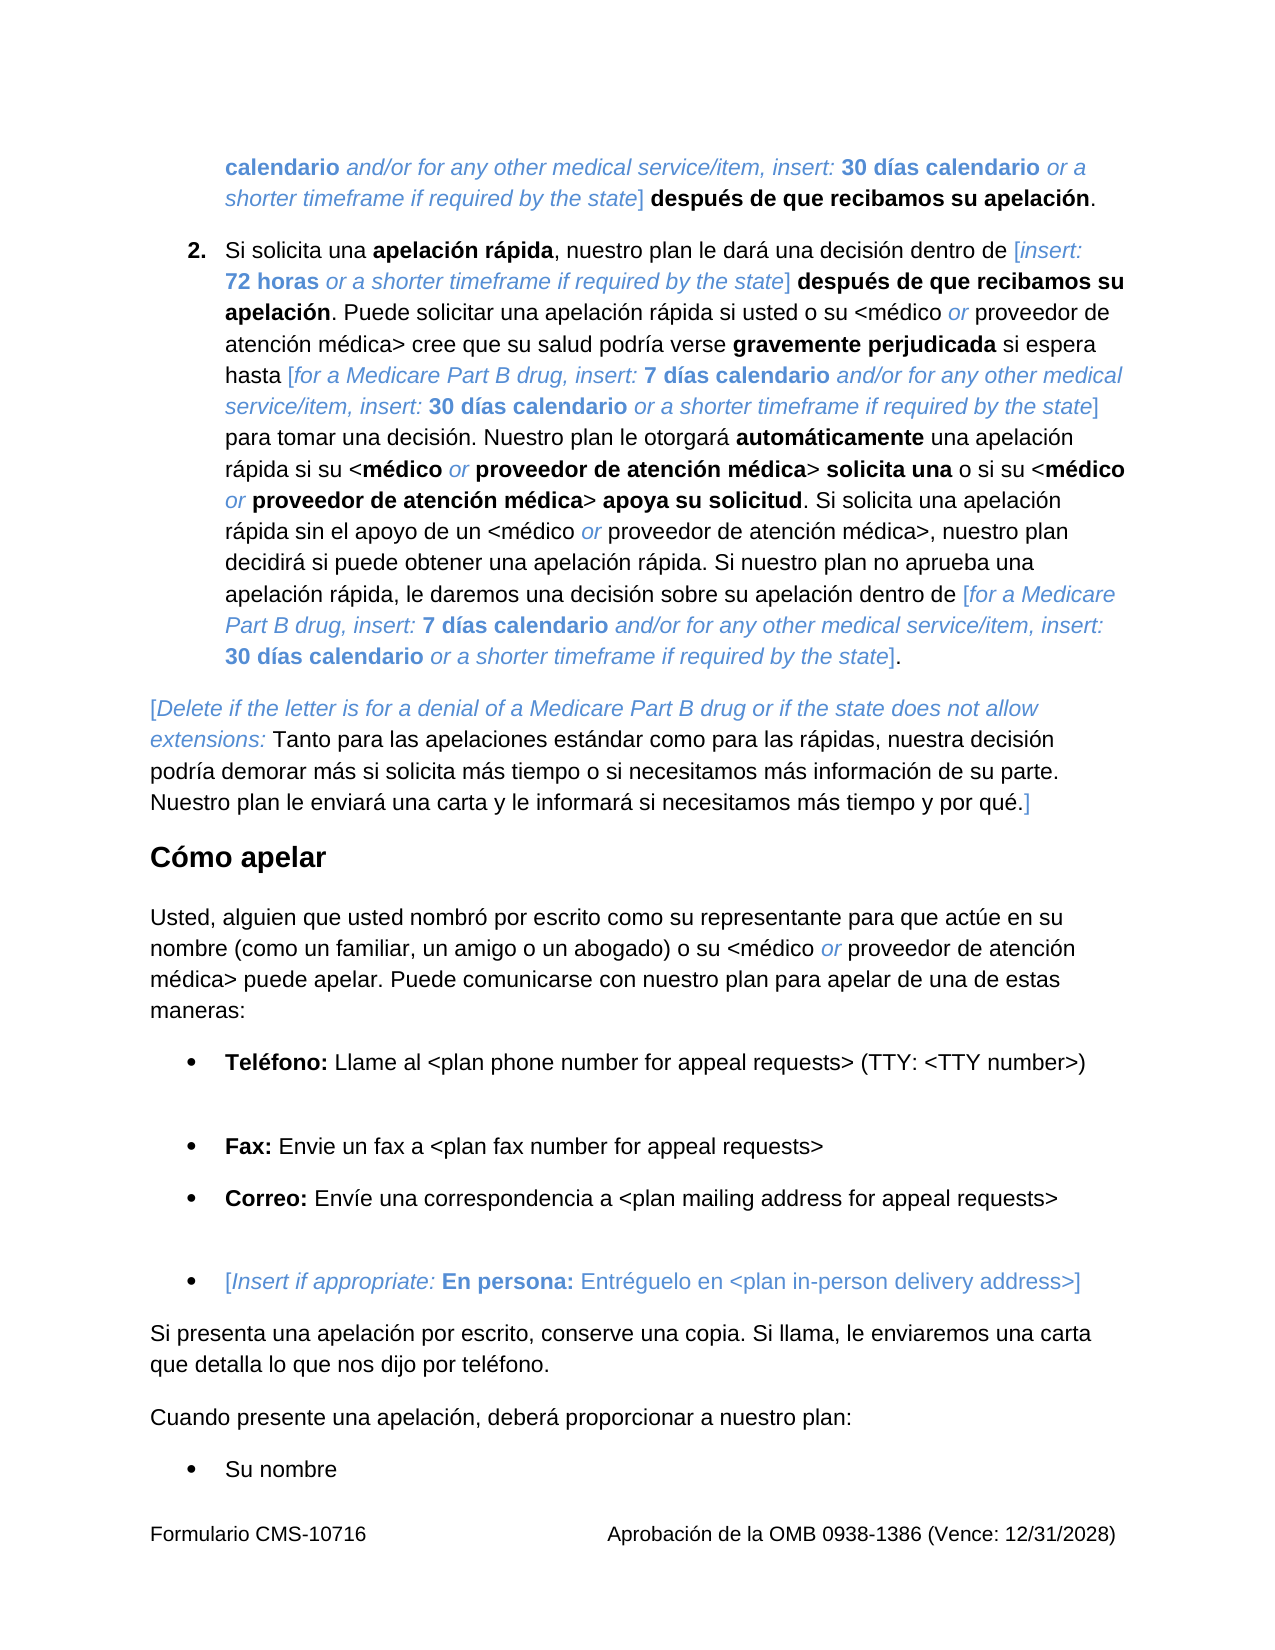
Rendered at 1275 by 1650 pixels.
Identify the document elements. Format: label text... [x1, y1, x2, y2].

list Si solicita una apelación rápida, nuestro plan le dará una decisión dentro de [insert: 72 horas or a shorter timeframe if required by the state] después de que recibamos su apelación. Puede solicitar una apelación rápida si usted o su <médico or proveedor de atención médica> cree que su salud podría verse gravemente perjudicada si espera hasta [for a Medicare Part B drug, insert: 7 días calendario and/or for any other medical service/item, insert: 30 días calendario or a shorter timeframe if required by the state] para tomar una decisión. Nuestro plan le otorgará automáticamente una apelación rápida si su <médico or proveedor de atención médica> solicita una o si su <médico or proveedor de atención médica> apoya su solicitud. Si solicita una apelación rápida sin el apoyo de un <médico or proveedor de atención médica>, nuestro plan decidirá si puede obtener una apelación rápida. Si nuestro plan no aprueba una apelación rápida, le daremos una decisión sobre su apelación dentro de [for a Medicare Part B drug, insert: 7 días calendario and/or for any other medical service/item, insert: 30 días calendario or a shorter timeframe if required by the state]. [187, 233, 1125, 671]
text [Delete if the letter is for a denial of a Medicare Part B drug or if the state does not allow extensions: Tanto para las apelaciones estándar como para las rápidas, nuestra decisión podría demorar más si solicita más tiempo o si necesitamos más información de su parte. Nuestro plan le enviará una carta y le informará si necesitamos más tiempo y por qué.] [150, 692, 1125, 817]
text Usted, alguien que usted nombró por escrito como su representante para que actúe en su nombre (como un familiar, un amigo o un abogado) o su <médico or proveedor de atención médica> puede apelar. Puede comunicarse con nuestro plan para apelar de una de estas maneras: [150, 900, 1125, 1025]
list Teléfono: Llame al <plan phone number for appeal requests> (TTY: <TTY number>) [187, 1046, 1125, 1108]
list Correo: Envíe una correspondencia a <plan mailing address for appeal requests> [187, 1181, 1125, 1244]
subtitle Cómo apelar [150, 837, 1125, 875]
text Cuando presente una apelación, deberá proporcionar a nuestro plan: [150, 1400, 1125, 1431]
text Su nombre [187, 1452, 1125, 1483]
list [187, 150, 1125, 212]
list [Insert if appropriate: En persona: Entréguelo en <plan in-person delivery address>] [187, 1264, 1125, 1296]
list Fax: Envie un fax a <plan fax number for appeal requests> [187, 1129, 1125, 1160]
text Si presenta una apelación por escrito, conserve una copia. Si llama, le enviaremos una carta que detalla lo que nos dijo por teléfono. [150, 1317, 1125, 1379]
